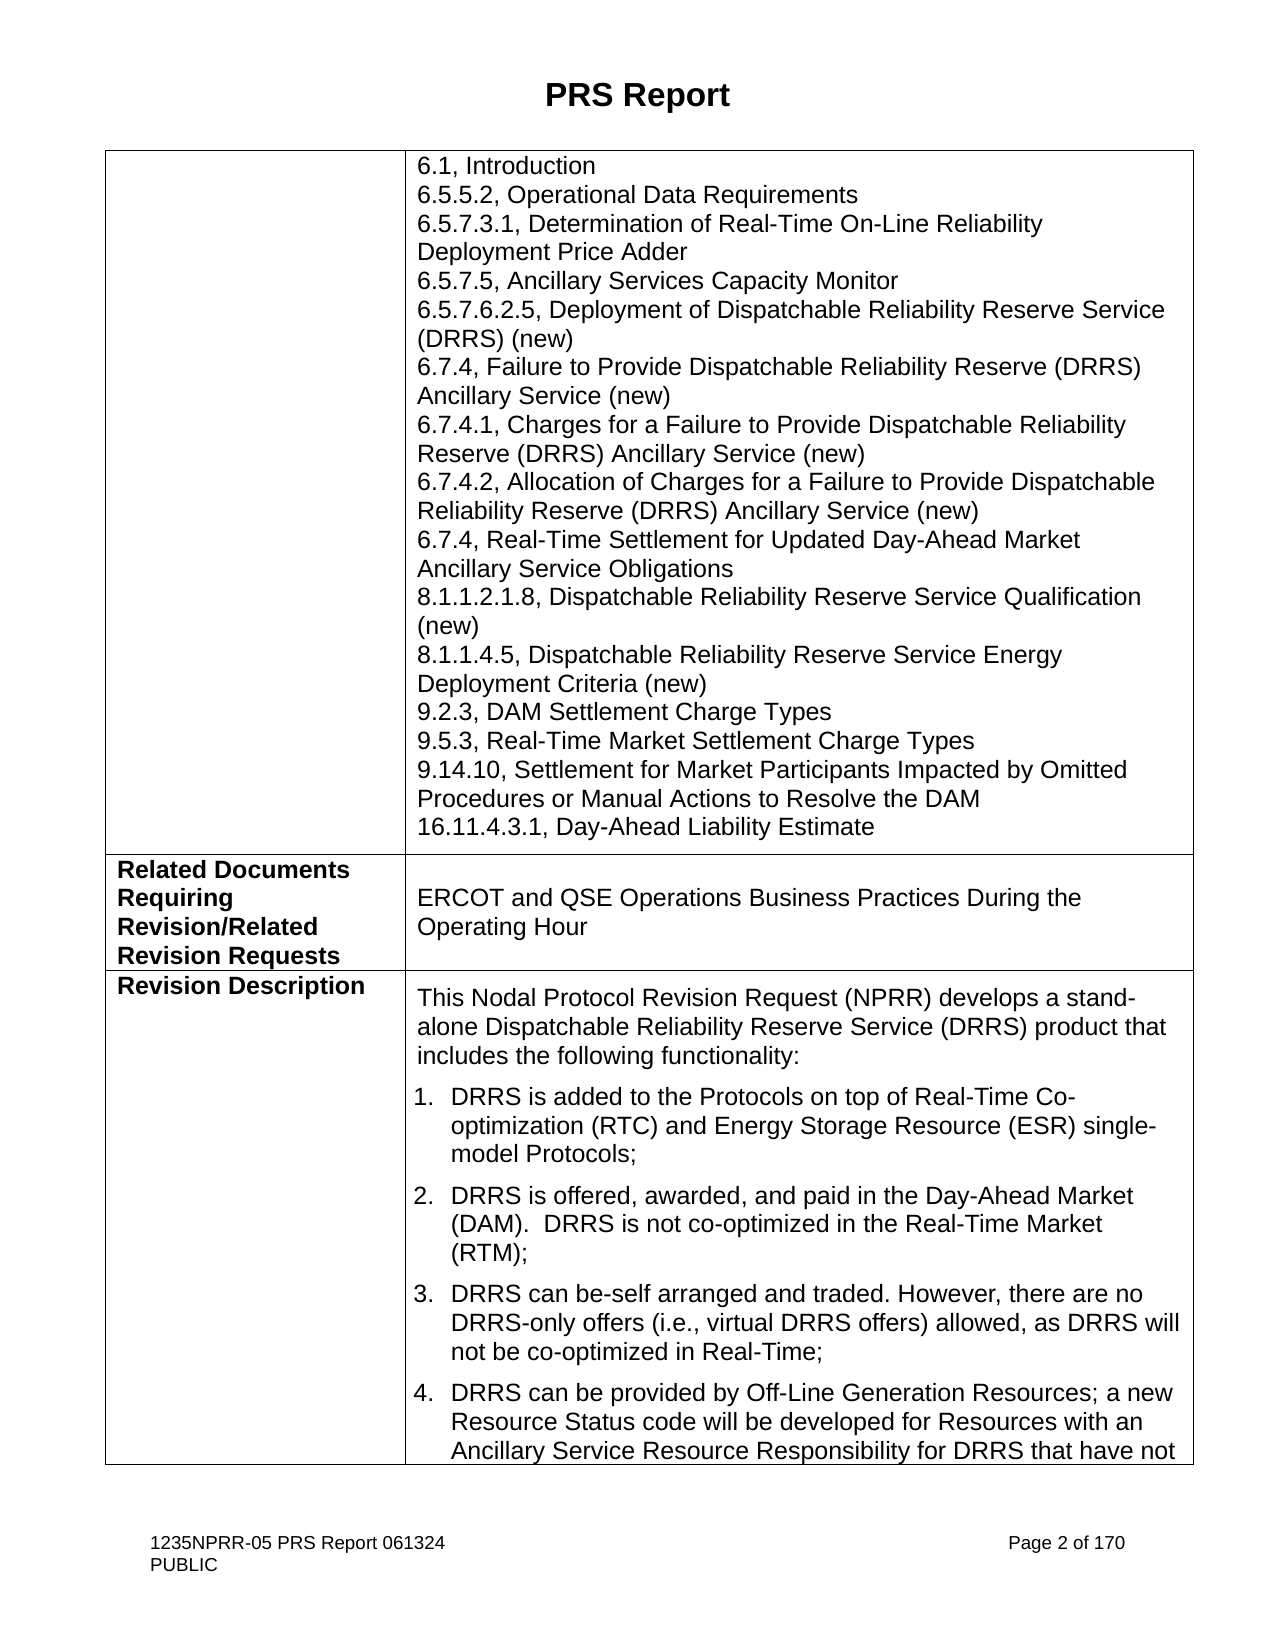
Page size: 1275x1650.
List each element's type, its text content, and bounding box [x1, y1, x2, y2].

table_cell Related Documents Requiring Revision/Related Revision Requests [106, 855, 405, 969]
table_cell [406, 151, 1193, 853]
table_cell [106, 151, 405, 853]
table_cell ERCOT and QSE Operations Business Practices During the Operating Hour [406, 855, 1193, 969]
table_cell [106, 971, 405, 1464]
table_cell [406, 971, 1193, 1464]
